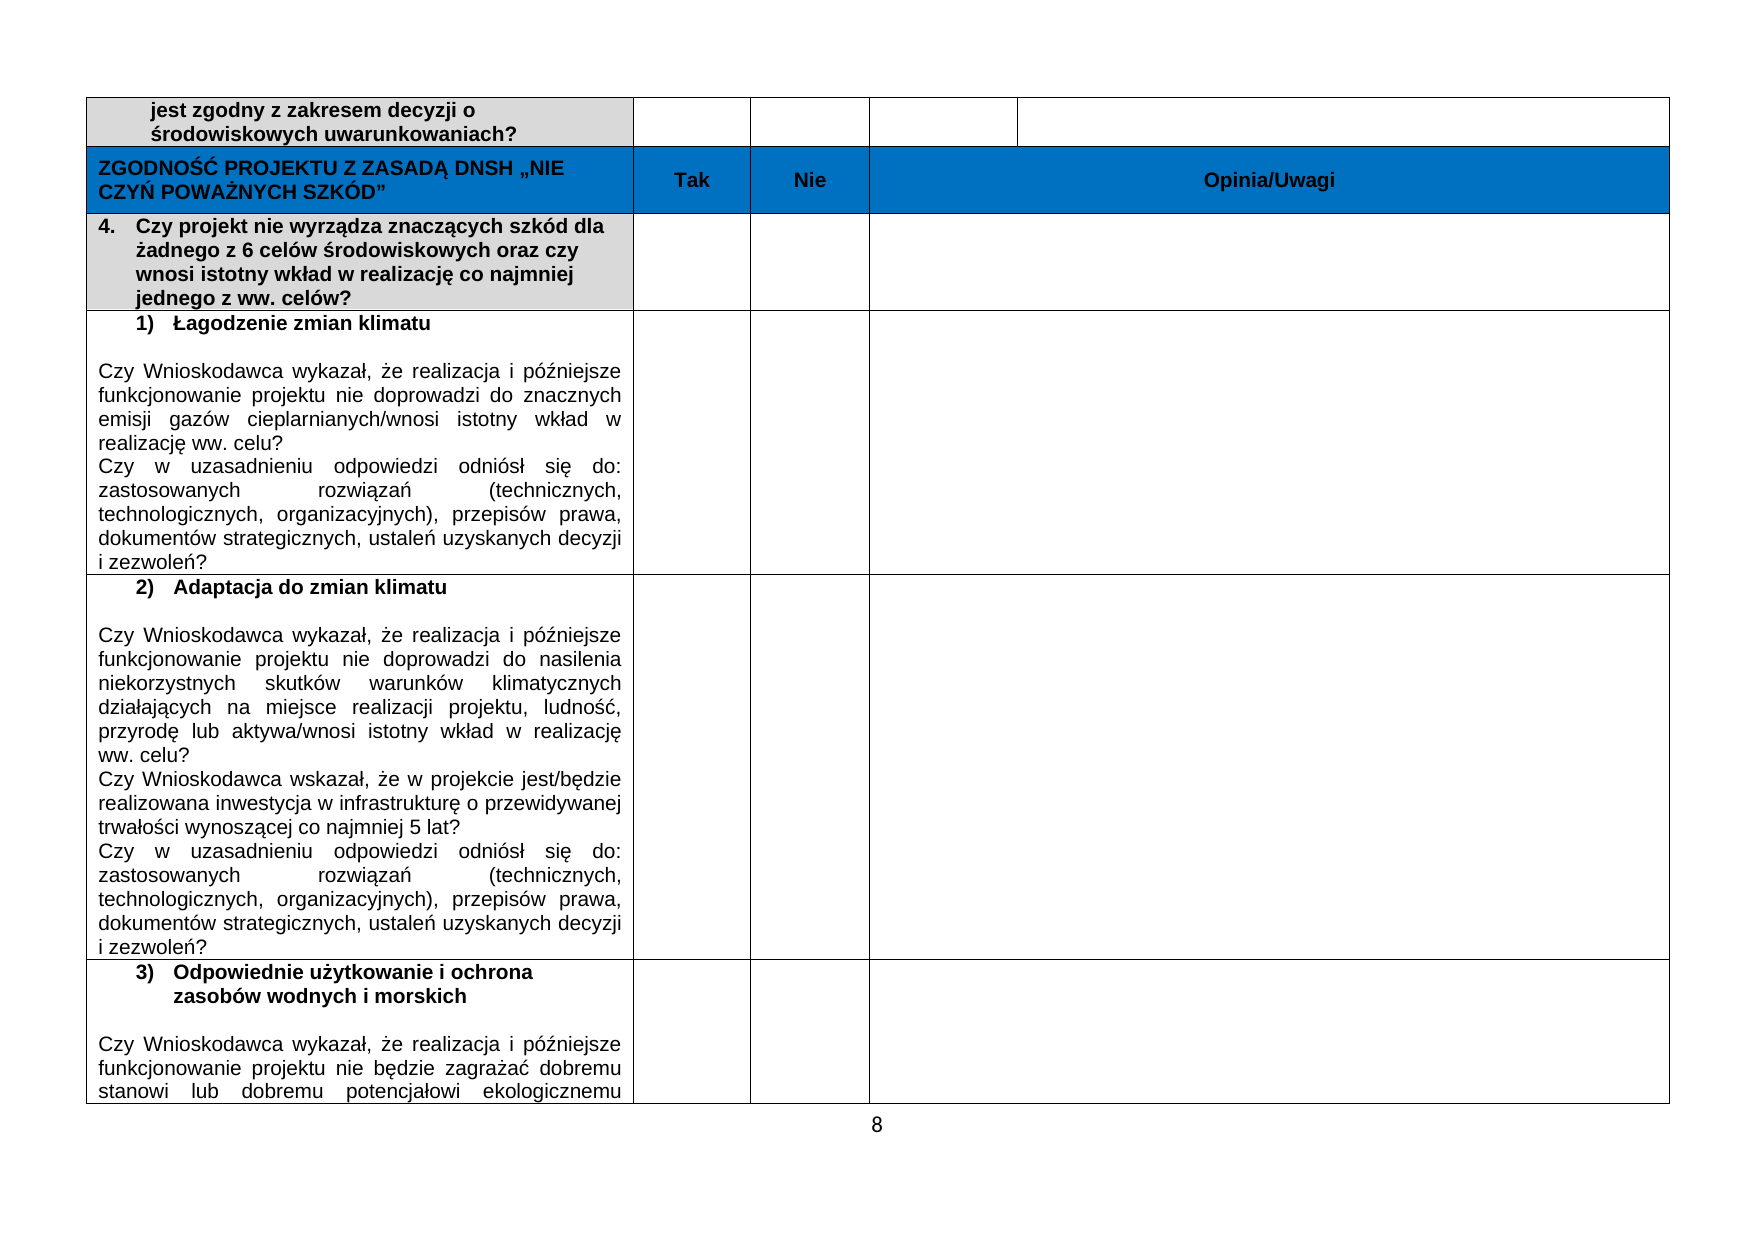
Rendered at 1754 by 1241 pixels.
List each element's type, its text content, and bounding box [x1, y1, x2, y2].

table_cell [87, 960, 633, 1103]
table_cell Nie [751, 147, 869, 213]
table_cell [870, 311, 1669, 574]
table_cell [870, 98, 1017, 146]
table_cell Adaptacja do zmian klimatu Czy Wnioskodawca wykazał, że realizacja i późniejsze funkcjonowanie projektu nie doprowadzi do nasilenia niekorzystnych skutków warunków klimatycznych działających na miejsce realizacji projektu, ludność, przyrodę lub aktywa/wnosi istotny wkład w realizację ww. celu? Czy Wnioskodawca wskazał, że w projekcie jest/będzie realizowana inwestycja w infrastrukturę o przewidywanej trwałości wynoszącej co najmniej 5 lat? Czy w uzasadnieniu odpowiedzi odniósł się do: zastosowanych rozwiązań (technicznych, technologicznych, organizacyjnych), przepisów prawa, dokumentów strategicznych, ustaleń uzyskanych decyzji i zezwoleń? [87, 575, 633, 958]
table_cell [870, 214, 1669, 309]
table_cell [87, 98, 633, 146]
table_cell ZGODNOŚĆ PROJEKTU Z ZASADĄ DNSH „NIE CZYŃ POWAŻNYCH SZKÓD” [87, 147, 633, 213]
table_cell [751, 214, 869, 309]
table_cell [634, 960, 750, 1103]
table_cell [751, 960, 869, 1103]
table_cell [634, 214, 750, 309]
table_cell [1018, 98, 1669, 146]
table_cell [634, 311, 750, 574]
table_cell Czy projekt nie wyrządza znaczących szkód dla żadnego z 6 celów środowiskowych oraz czy wnosi istotny wkład w realizację co najmniej jednego z ww. celów? [87, 214, 633, 309]
table_cell [634, 98, 750, 146]
table_cell [751, 311, 869, 574]
table_cell [751, 98, 869, 146]
table_cell Łagodzenie zmian klimatu Czy Wnioskodawca wykazał, że realizacja i późniejsze funkcjonowanie projektu nie doprowadzi do znacznych emisji gazów cieplarnianych/wnosi istotny wkład w realizację ww. celu? Czy w uzasadnieniu odpowiedzi odniósł się do: zastosowanych rozwiązań (technicznych, technologicznych, organizacyjnych), przepisów prawa, dokumentów strategicznych, ustaleń uzyskanych decyzji i zezwoleń? [87, 311, 633, 574]
table_cell [870, 575, 1669, 958]
table_cell Tak [634, 147, 750, 213]
table_cell [870, 960, 1669, 1103]
table_cell [751, 575, 869, 958]
table_cell Opinia/Uwagi [870, 147, 1669, 213]
table_cell [634, 575, 750, 958]
